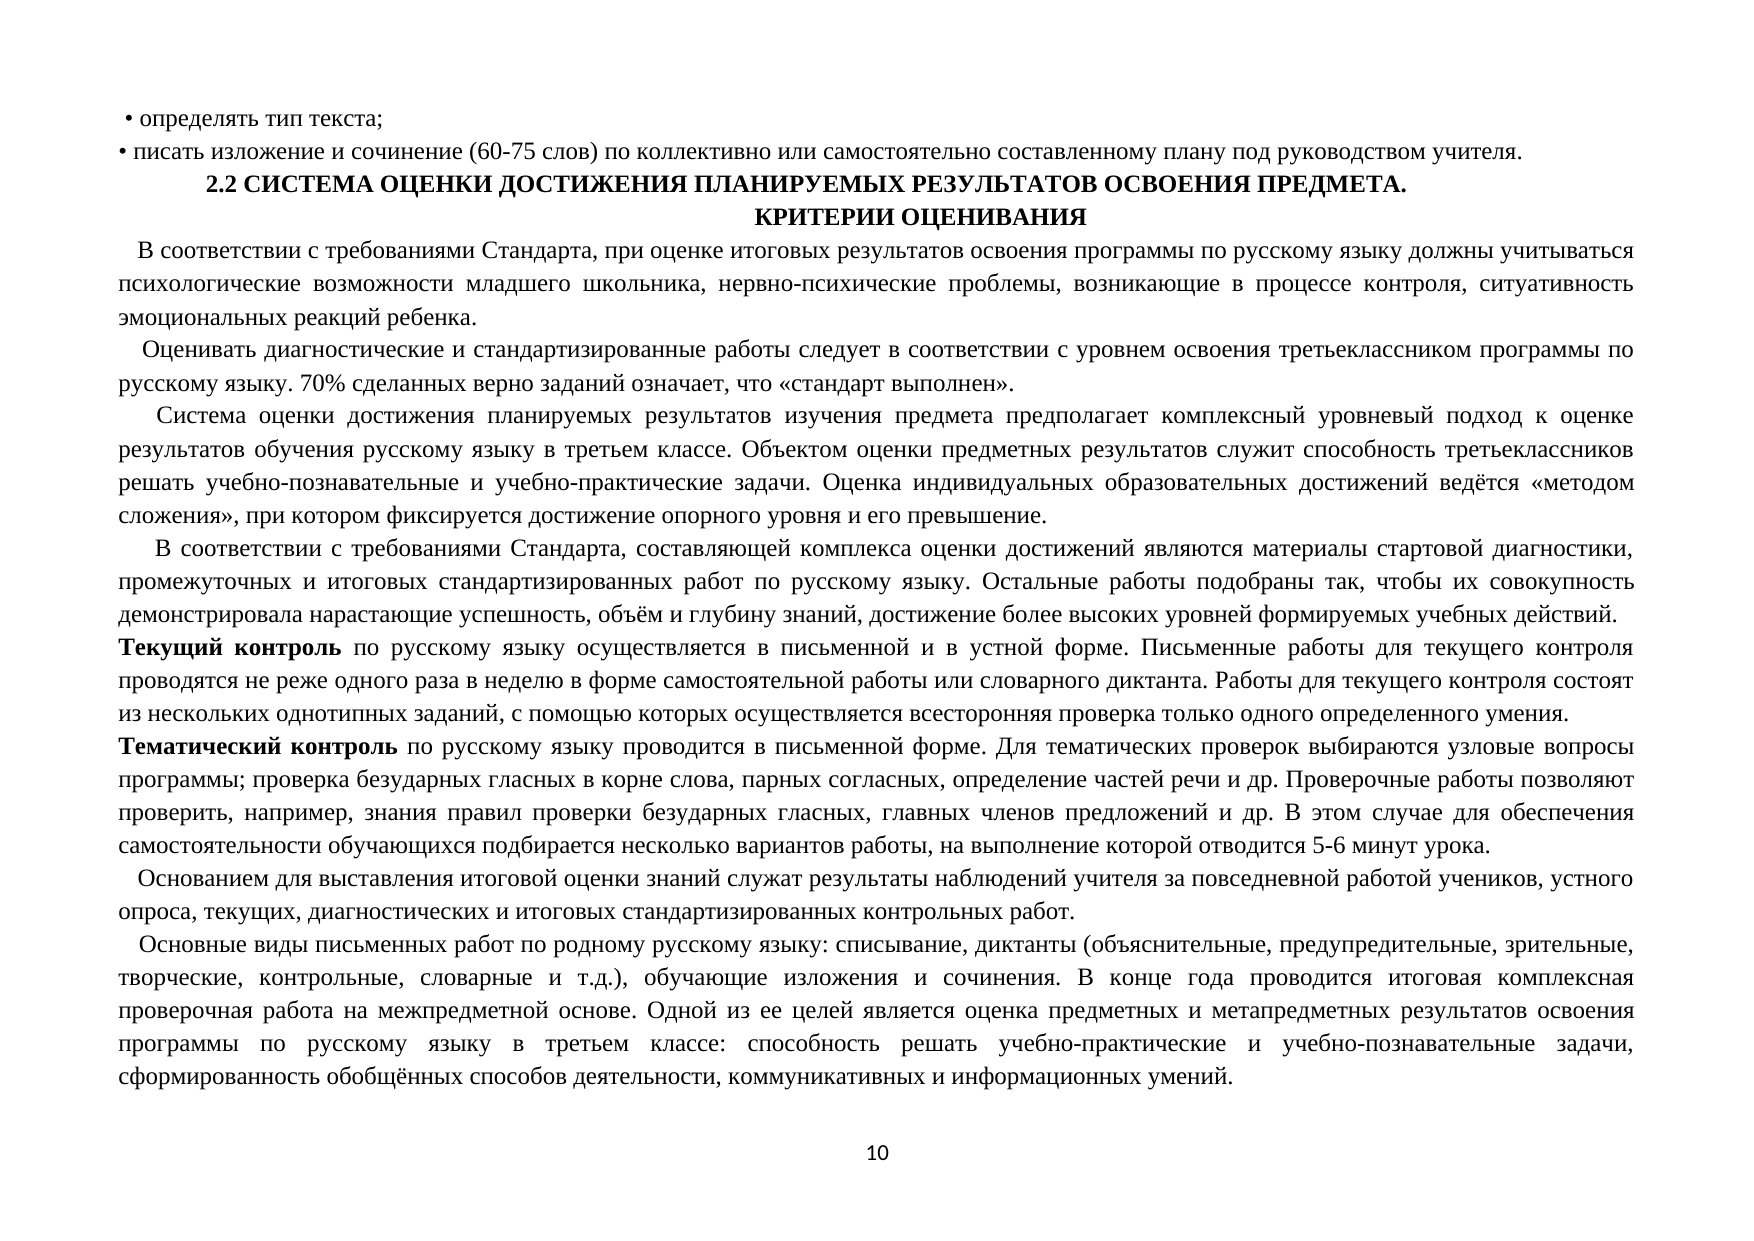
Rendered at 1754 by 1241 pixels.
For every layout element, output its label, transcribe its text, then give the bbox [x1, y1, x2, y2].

text Основанием для выставления итоговой оценки знаний служат результаты наблюдений учителя за повседневной работой учеников, устного опроса, текущих, диагностических и итоговых стандартизированных контрольных работ. [118, 863, 1636, 925]
text • писать изложение и сочинение (60-75 слов) по коллективно или самостоятельно составленному плану под руководством учителя. [118, 136, 1636, 165]
text В соответствии с требованиями Стандарта, составляющей комплекса оценки достижений являются материалы стартовой диагностики, промежуточных и итоговых стандартизированных работ по русскому языку. Остальные работы подобраны так, чтобы их совокупность демонстрировала нарастающие успешность, объём и глубину знаний, достижение более высоких уровней формируемых учебных действий. [118, 533, 1636, 627]
text В соответствии с требованиями Стандарта, при оценке итоговых результатов освоения программы по русскому языку должны учитываться психологические возможности младшего школьника, нервно-психические проблемы, возникающие в процессе контроля, ситуативность эмоциональных реакций ребенка. [118, 236, 1636, 330]
text Оценивать диагностические и стандартизированные работы следует в соответствии с уровнем освоения третьеклассником программы по русскому языку. 70% сделанных верно заданий означает, что «стандарт выполнен». [118, 334, 1636, 396]
text Основные виды письменных работ по родному русскому языку: списывание, диктанты (объяснительные, предупредительные, зрительные, творческие, контрольные, словарные и т.д.), обучающие изложения и сочинения. В конце года проводится итоговая комплексная проверочная работа на межпредметной основе. Одной из ее целей является оценка предметных и метапредметных результатов освоения программы по русскому языку в третьем классе: способность решать учебно-практические и учебно-познавательные задачи, сформированность обобщённых способов деятельности, коммуникативных и информационных умений. [118, 929, 1636, 1090]
text Тематический контроль по русскому языку проводится в письменной форме. Для тематических проверок выбираются узловые вопросы программы; проверка безударных гласных в корне слова, парных согласных, определение частей речи и др. Проверочные работы позволяют проверить, например, знания правил проверки безударных гласных, главных членов предложений и др. В этом случае для обеспечения самостоятельности обучающихся подбирается несколько вариантов работы, на выполнение которой отводится 5-6 минут урока. [118, 731, 1636, 859]
text • определять тип текста; [118, 103, 1636, 132]
text Система оценки достижения планируемых результатов изучения предмета предполагает комплексный уровневый подход к оценке результатов обучения русскому языку в третьем классе. Объектом оценки предметных результатов служит способность третьеклассников решать учебно-познавательные и учебно-практические задачи. Оценка индивидуальных образовательных достижений ведётся «методом сложения», при котором фиксируется достижение опорного уровня и его превышение. [118, 401, 1636, 528]
text 2.2 СИСТЕМА ОЦЕНКИ ДОСТИЖЕНИЯ ПЛАНИРУЕМЫХ РЕЗУЛЬТАТОВ ОСВОЕНИЯ ПРЕДМЕТА. [206, 169, 1636, 198]
text Текущий контроль по русскому языку осуществляется в письменной и в устной форме. Письменные работы для текущего контроля проводятся не реже одного раза в неделю в форме самостоятельной работы или словарного диктанта. Работы для текущего контроля состоят из нескольких однотипных заданий, с помощью которых осуществляется всесторонняя проверка только одного определенного умения. [118, 632, 1636, 727]
text КРИТЕРИИ ОЦЕНИВАНИЯ [206, 202, 1636, 231]
